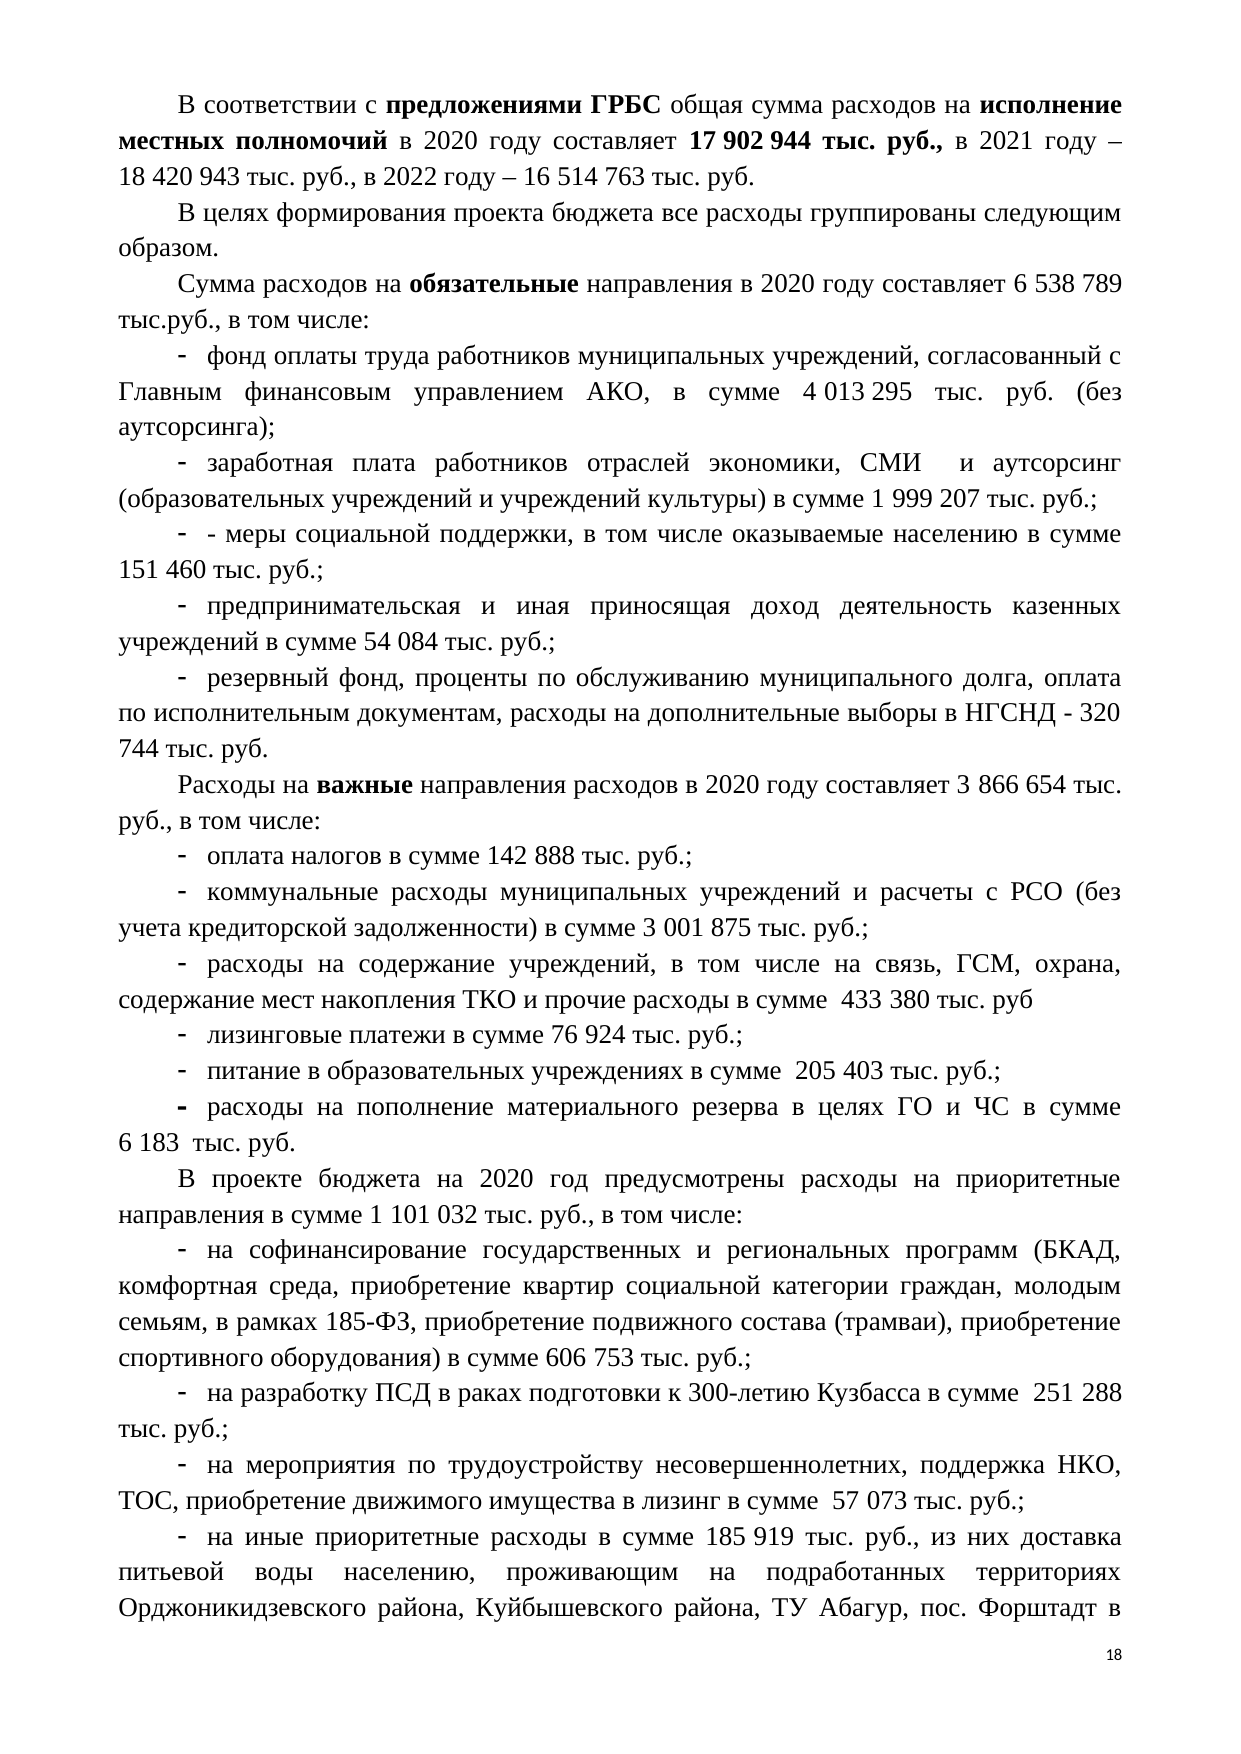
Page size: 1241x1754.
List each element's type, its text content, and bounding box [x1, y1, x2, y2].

list расходы на содержание учреждений, в том числе на связь, ГСМ, охрана, содержание мест накопления ТКО и прочие расходы в сумме 433 380 тыс. руб [118, 947, 1122, 1014]
list коммунальные расходы муниципальных учреждений и расчеты с РСО (без учета кредиторской задолженности) в сумме 3 001 875 тыс. руб.; [118, 875, 1122, 942]
text В проекте бюджета на 2020 год предусмотрены расходы на приоритетные направления в сумме 1 101 032 тыс. руб., в том числе: [118, 1162, 1122, 1229]
list на мероприятия по трудоустройству несовершеннолетних, поддержка НКО, ТОС, приобретение движимого имущества в лизинг в сумме 57 073 тыс. руб.; [118, 1448, 1122, 1515]
list на софинансирование государственных и региональных программ (БКАД, комфортная среда, приобретение квартир социальной категории граждан, молодым семьям, в рамках 185-ФЗ, приобретение подвижного состава (трамваи), приобретение спортивного оборудования) в сумме 606 753 тыс. руб.; [118, 1233, 1122, 1372]
list резервный фонд, проценты по обслуживанию муниципального долга, оплата по исполнительным документам, расходы на дополнительные выборы в НГСНД - 320 744 тыс. руб. [118, 661, 1122, 763]
list заработная плата работников отраслей экономики, СМИ и аутсорсинг (образовательных учреждений и учреждений культуры) в сумме 1 999 207 тыс. руб.; [118, 446, 1122, 513]
text В соответствии с предложениями ГРБС общая сумма расходов на исполнение местных полномочий в 2020 году составляет 17 902 944 тыс. руб., в 2021 году – 18 420 943 тыс. руб., в 2022 году – 16 514 763 тыс. руб. [118, 89, 1122, 191]
list расходы на пополнение материального резерва в целях ГО и ЧС в сумме 6 183 тыс. руб. [118, 1090, 1122, 1157]
list оплата налогов в сумме 142 888 тыс. руб.; [118, 839, 1122, 871]
list предпринимательская и иная приносящая доход деятельность казенных учреждений в сумме 54 084 тыс. руб.; [118, 589, 1122, 656]
text Расходы на важные направления расходов в 2020 году составляет 3 866 654 тыс. руб., в том числе: [118, 768, 1122, 835]
list на разработку ПСД в раках подготовки к 300-летию Кузбасса в сумме 251 288 тыс. руб.; [118, 1376, 1122, 1443]
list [118, 1519, 1122, 1622]
text Сумма расходов на обязательные направления в 2020 году составляет 6 538 789 тыс.руб., в том числе: [118, 267, 1122, 334]
list фонд оплаты труда работников муниципальных учреждений, согласованный с Главным финансовым управлением АКО, в сумме 4 013 295 тыс. руб. (без аутсорсинга); [118, 339, 1122, 441]
list - меры социальной поддержки, в том числе оказываемые населению в сумме 151 460 тыс. руб.; [118, 518, 1122, 584]
text В целях формирования проекта бюджета все расходы группированы следующим образом. [118, 196, 1122, 263]
list питание в образовательных учреждениях в сумме 205 403 тыс. руб.; [118, 1054, 1122, 1086]
list лизинговые платежи в сумме 76 924 тыс. руб.; [118, 1018, 1122, 1050]
